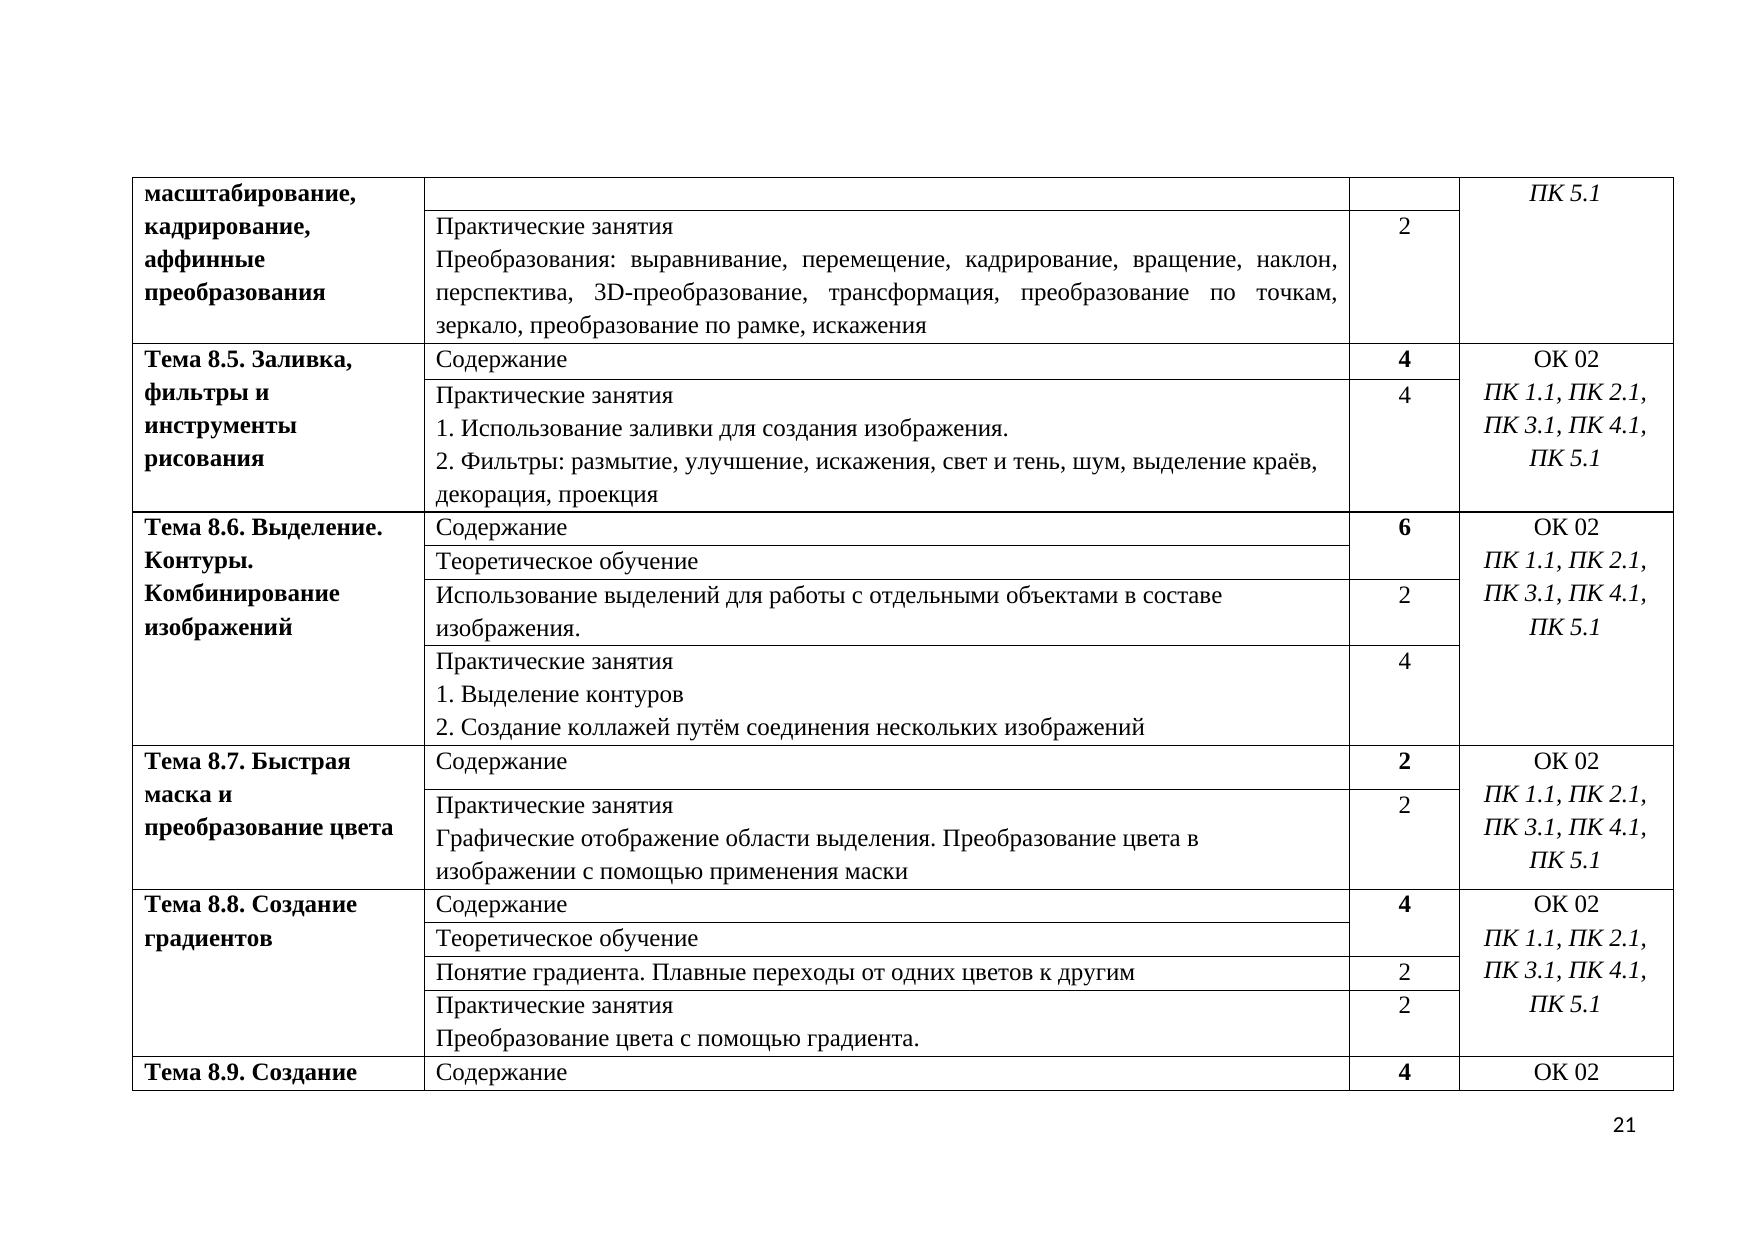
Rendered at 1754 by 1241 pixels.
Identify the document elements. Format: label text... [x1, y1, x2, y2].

table_cell Содержание [425, 890, 1349, 922]
table_cell Практические занятия Преобразование цвета с помощью градиента. [425, 991, 1349, 1056]
table_cell Тема 8.8. Создание градиентов [133, 890, 424, 1056]
table_cell Содержание [425, 1057, 1349, 1090]
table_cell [425, 178, 1349, 210]
table_cell 2 [1350, 178, 1459, 210]
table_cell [133, 1057, 424, 1090]
table_cell ОК 02 ПК 1.1, ПК 2.1, ПК 3.1, ПК 4.1, ПК 5.1 [1460, 344, 1673, 511]
table_cell 4 [1350, 890, 1459, 956]
table_cell Теоретическое обучение [425, 923, 1349, 956]
table_cell Практические занятия 1. Выделение контуров 2. Создание коллажей путём соединения нескольких изображений [425, 646, 1349, 745]
table_cell 4 [1350, 380, 1459, 511]
table_cell Практические занятия 1. Использование заливки для создания изображения. 2. Фильтры: размытие, улучшение, искажения, свет и тень, шум, выделение краёв, декорация, проекция [425, 380, 1349, 511]
table_cell Практические занятия Преобразования: выравнивание, перемещение, кадрирование, вращение, наклон, перспектива, 3D-преобразование, трансформация, преобразование по точкам, зеркало, преобразование по рамке, искажения [425, 211, 1349, 343]
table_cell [1460, 1057, 1673, 1090]
table_cell 4 [1350, 646, 1459, 745]
table_cell Содержание [425, 344, 1349, 379]
table_cell 4 [1350, 344, 1459, 379]
table_cell Практические занятия Графические отображение области выделения. Преобразование цвета в изображении с помощью применения маски [425, 790, 1349, 888]
table_cell Использование выделений для работы с отдельными объектами в составе изображения. [425, 580, 1349, 645]
table_cell Тема 8.6. Выделение. Контуры. Комбинирование изображений [133, 513, 424, 745]
table_cell 2 [1350, 211, 1459, 343]
table_cell 2 [1350, 746, 1459, 789]
table_cell Понятие градиента. Плавные переходы от одних цветов к другим [425, 957, 1349, 989]
table_cell Тема 8.5. Заливка, фильтры и инструменты рисования [133, 344, 424, 511]
table_cell ОК 02 ПК 1.1, ПК 2.1, ПК 3.1, ПК 4.1, ПК 5.1 [1460, 513, 1673, 745]
table_cell 6 [1350, 513, 1459, 579]
table_cell 2 [1350, 957, 1459, 989]
table_cell Содержание [425, 746, 1349, 789]
table_cell 2 [1350, 790, 1459, 888]
table_cell 4 [1350, 1057, 1459, 1090]
table_cell Содержание [425, 513, 1349, 545]
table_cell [1460, 890, 1673, 1056]
table_cell 2 [1350, 991, 1459, 1056]
table_cell ОК 02 ПК 1.1, ПК 2.1, ПК 3.1, ПК 4.1, ПК 5.1 [1460, 746, 1673, 888]
table_cell 2 [1350, 580, 1459, 645]
table_cell Теоретическое обучение [425, 546, 1349, 579]
table_cell Тема 8.7. Быстрая маска и преобразование цвета [133, 746, 424, 888]
